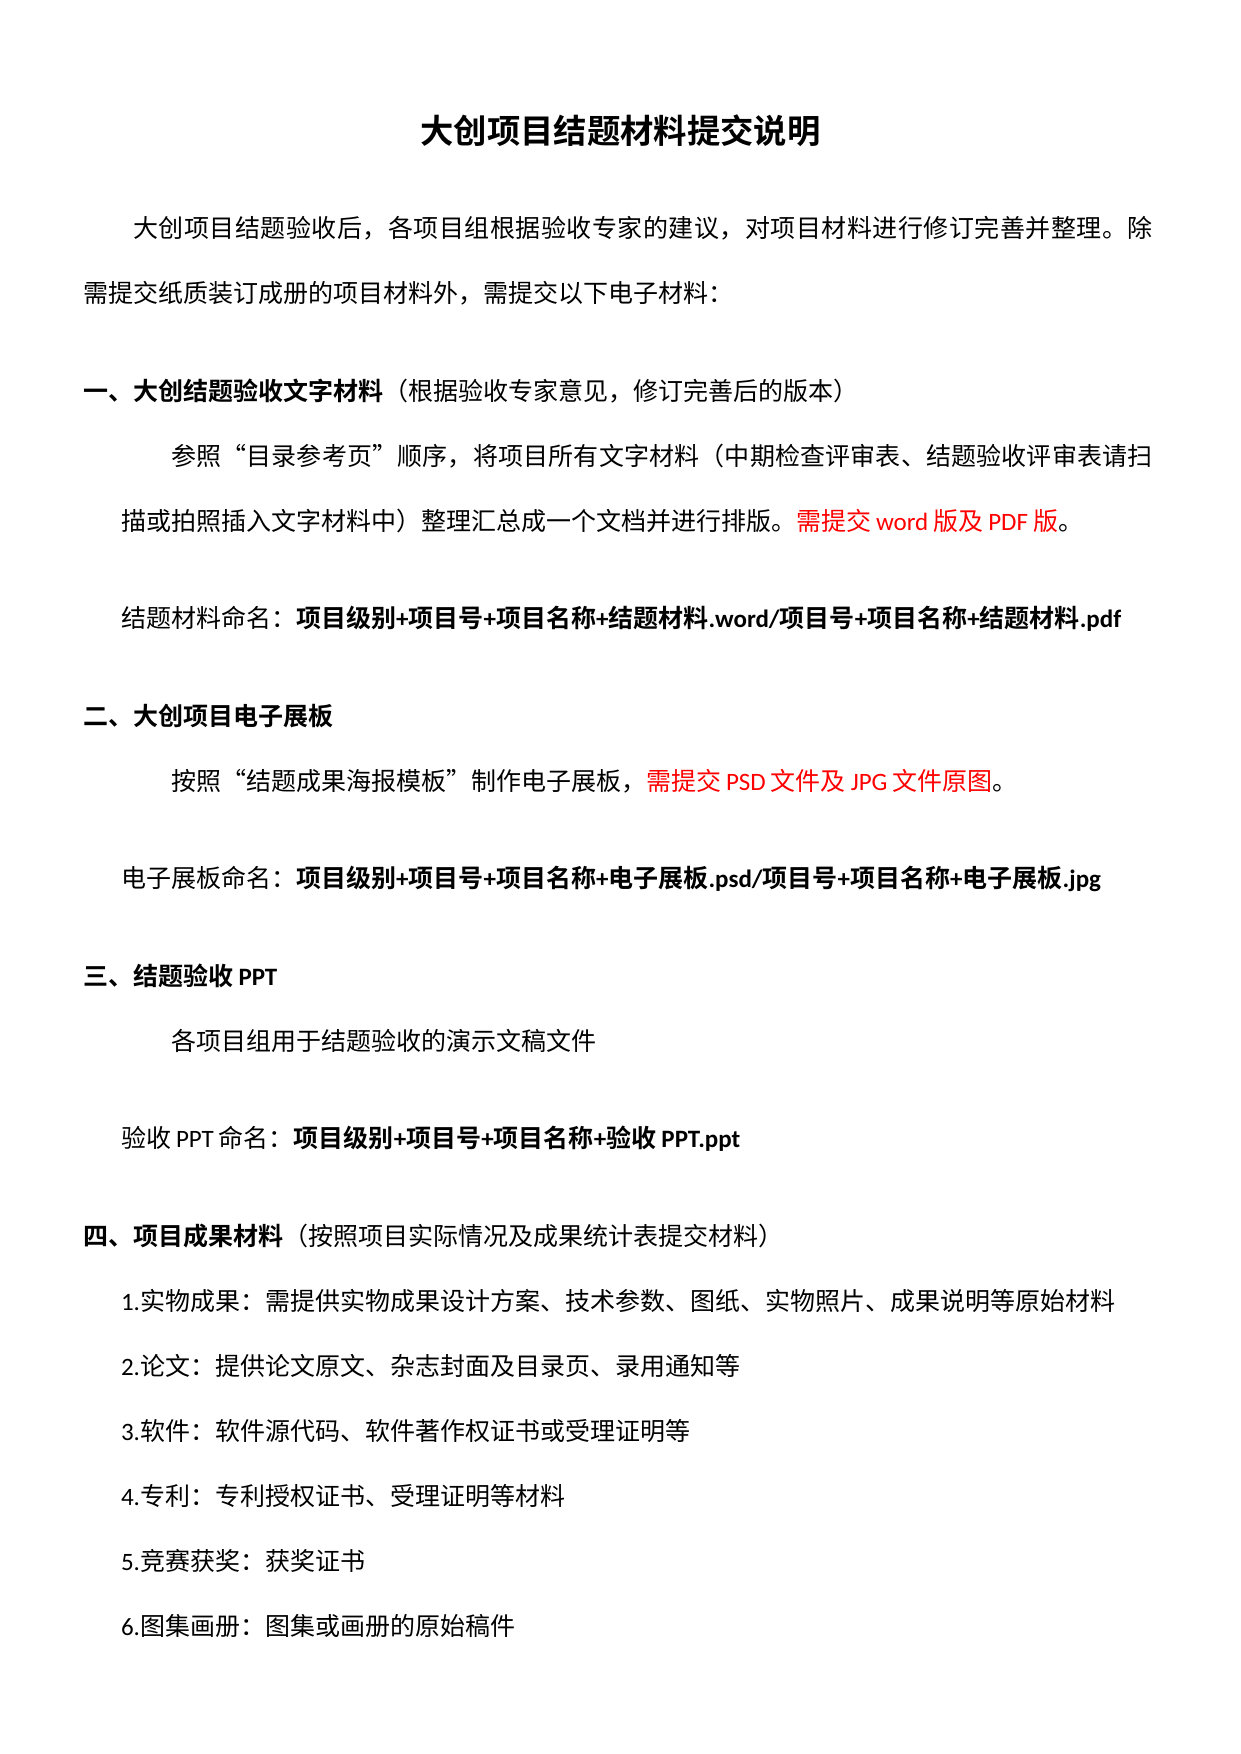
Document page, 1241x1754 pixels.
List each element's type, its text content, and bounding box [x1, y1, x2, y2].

list 1.实物成果：需提供实物成果设计方案、技术参数、图纸、实物照片、成果说明等原始材料 [121, 1267, 1157, 1332]
list 6.图集画册：图集或画册的原始稿件 [121, 1592, 1157, 1657]
list 参照“目录参考页”顺序，将项目所有文字材料（中期检查评审表、结题验收评审表请扫描或拍照插入文字材料中）整理汇总成一个文档并进行排版。需提交word版及PDF版。 [121, 422, 1157, 552]
list 4.专利：专利授权证书、受理证明等材料 [121, 1462, 1157, 1527]
text 四、项目成果材料（按照项目实际情况及成果统计表提交材料） [83, 1202, 1157, 1267]
list 各项目组用于结题验收的演示文稿文件 [121, 1007, 1157, 1072]
text 大创项目结题验收后，各项目组根据验收专家的建议，对项目材料进行修订完善并整理。除需提交纸质装订成册的项目材料外，需提交以下电子材料： [83, 194, 1157, 324]
list 验收PPT命名：项目级别+项目号+项目名称+验收PPT.ppt [121, 1104, 1157, 1169]
text 一、大创结题验收文字材料（根据验收专家意见，修订完善后的版本） [83, 357, 1157, 422]
list 电子展板命名：项目级别+项目号+项目名称+电子展板.psd/项目号+项目名称+电子展板.jpg [121, 844, 1157, 909]
list 结题材料命名：项目级别+项目号+项目名称+结题材料.word/项目号+项目名称+结题材料.pdf [121, 584, 1157, 649]
list 2.论文：提供论文原文、杂志封面及目录页、录用通知等 [121, 1332, 1157, 1397]
list 按照“结题成果海报模板”制作电子展板，需提交PSD文件及JPG文件原图。 [121, 747, 1157, 812]
text 二、大创项目电子展板 [83, 682, 1157, 747]
text 大创项目结题材料提交说明 [83, 97, 1157, 162]
list 5.竞赛获奖：获奖证书 [121, 1527, 1157, 1592]
list 3.软件：软件源代码、软件著作权证书或受理证明等 [121, 1397, 1157, 1462]
text 三、结题验收PPT [83, 942, 1157, 1007]
